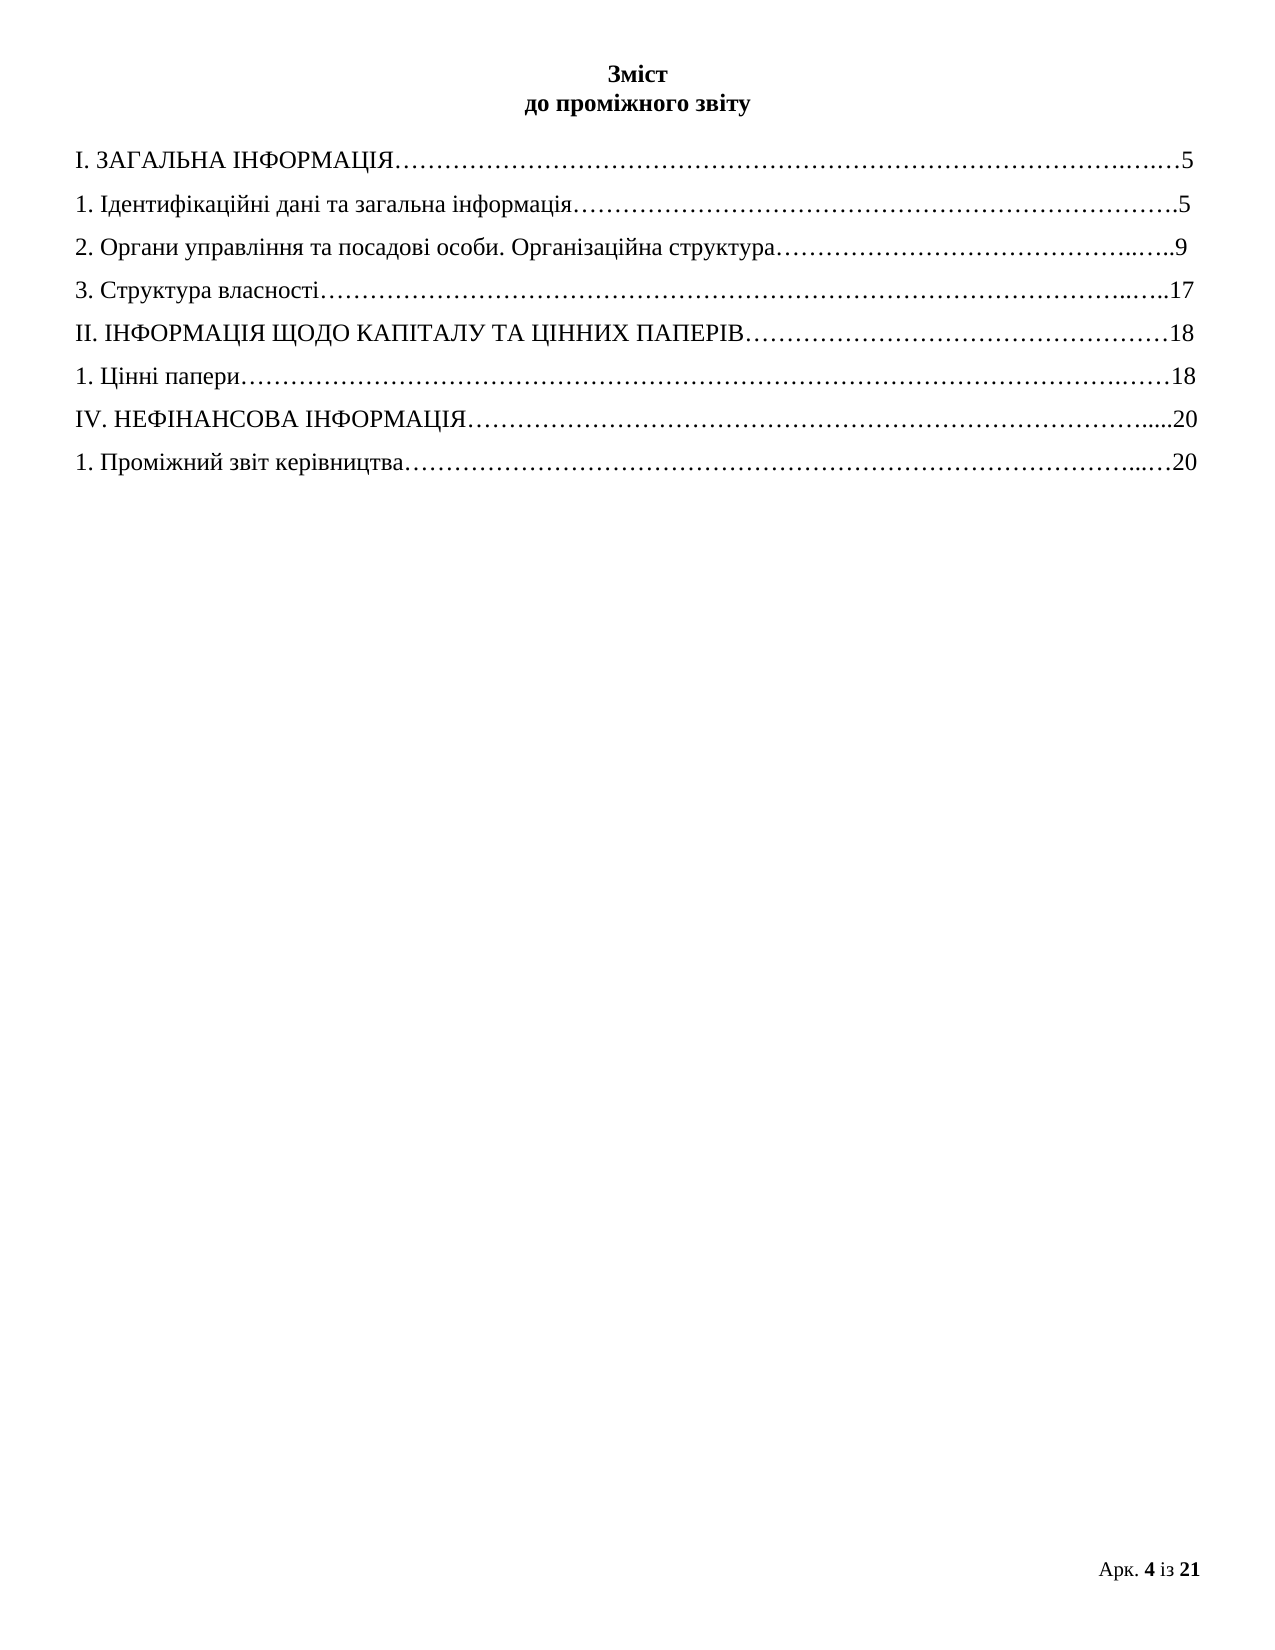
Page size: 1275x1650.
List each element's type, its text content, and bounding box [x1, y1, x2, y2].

text ІІ. ІНФОРМАЦІЯ ЩОДО КАПІТАЛУ ТА ЦІННИХ ПАПЕРІВ……………………………………………18 [75, 318, 1200, 347]
text 1. Проміжний звіт керівництва……………………………………………………………………………...…20 [75, 447, 1200, 476]
text І. ЗАГАЛЬНА ІНФОРМАЦІЯ…………………………………………………………………………….….…5 [75, 146, 1200, 174]
text 3. Структура власності……………………………………………………………………………………..…..17 [75, 275, 1200, 304]
text ІV. НЕФІНАНСОВА ІНФОРМАЦІЯ……………………………………………………………………….....20 [75, 404, 1200, 433]
text Зміст [75, 59, 1200, 88]
text 1. Цінні папери…………………………………………………………………………………………….……18 [75, 361, 1200, 390]
text 2. Органи управління та посадові особи. Організаційна структура……………………………………..…..9 [75, 232, 1200, 261]
text 1. Ідентифікаційні дані та загальна інформація……………………………………………………………….5 [75, 189, 1200, 217]
text до проміжного звіту [75, 88, 1200, 117]
